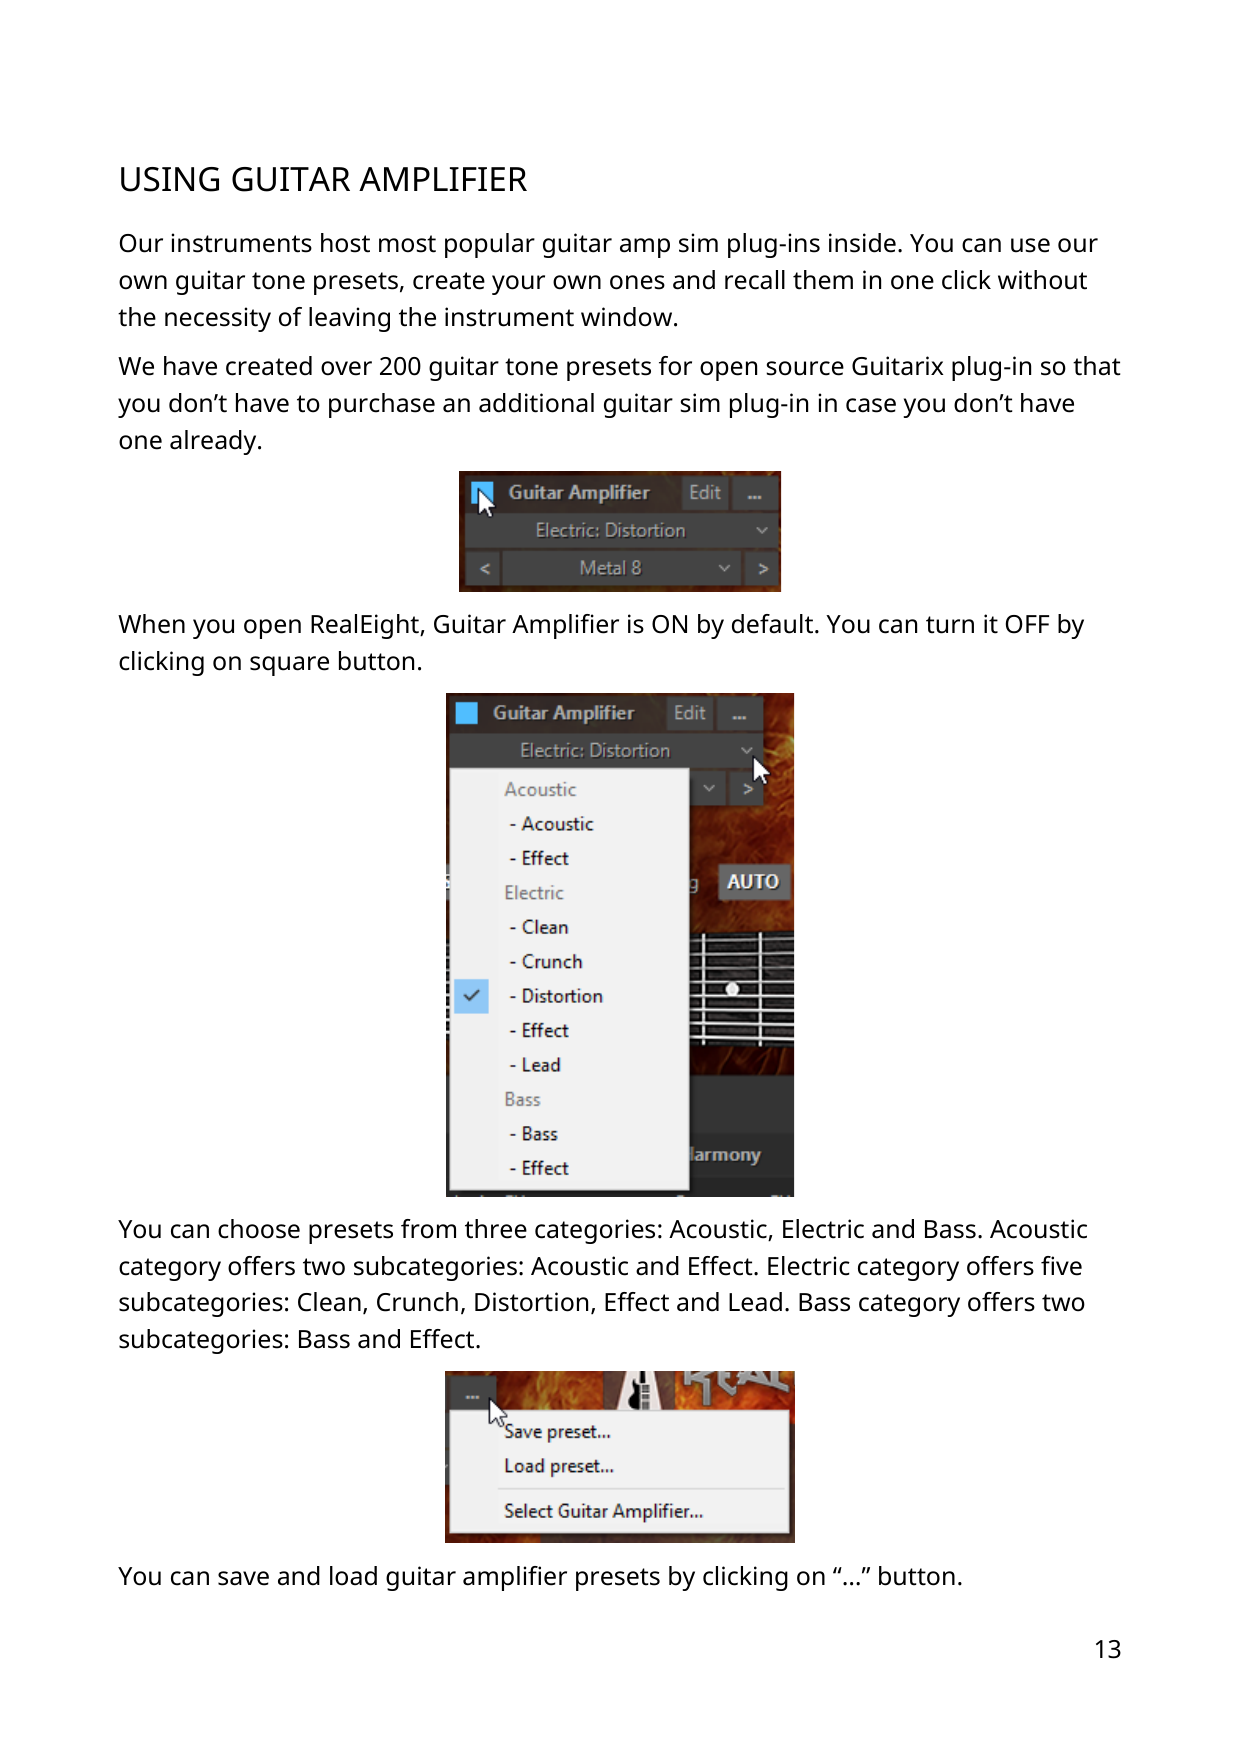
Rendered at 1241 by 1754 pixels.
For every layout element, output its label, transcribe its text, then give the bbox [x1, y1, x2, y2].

picture [445, 1371, 795, 1543]
subtitle Using Guitar Amplifier [118, 156, 1122, 201]
picture [459, 471, 782, 592]
text We have created over 200 guitar tone presets for open source Guitarix plug-in so that you don’t have to purchase an additional guitar sim plug-in in case you don’t have one already. [118, 349, 1122, 456]
text You can choose presets from three categories: Acoustic, Electric and Bass. Acoustic category offers two subcategories: Acoustic and Effect. Electric category offers five subcategories: Clean, Crunch, Distortion, Effect and Lead. Bass category offers two subcategories: Bass and Effect. [118, 1212, 1122, 1356]
picture [446, 693, 795, 1197]
text Our instruments host most popular guitar amp sim plug-ins inside. You can use our own guitar tone presets, create your own ones and recall them in one click without the necessity of leaving the instrument window. [118, 226, 1122, 334]
text When you open RealEight, Guitar Amplifier is ON by default. You can turn it OFF by clicking on square button. [118, 607, 1122, 678]
text You can save and load guitar amplifier presets by clicking on “…” button. [118, 1558, 1122, 1592]
